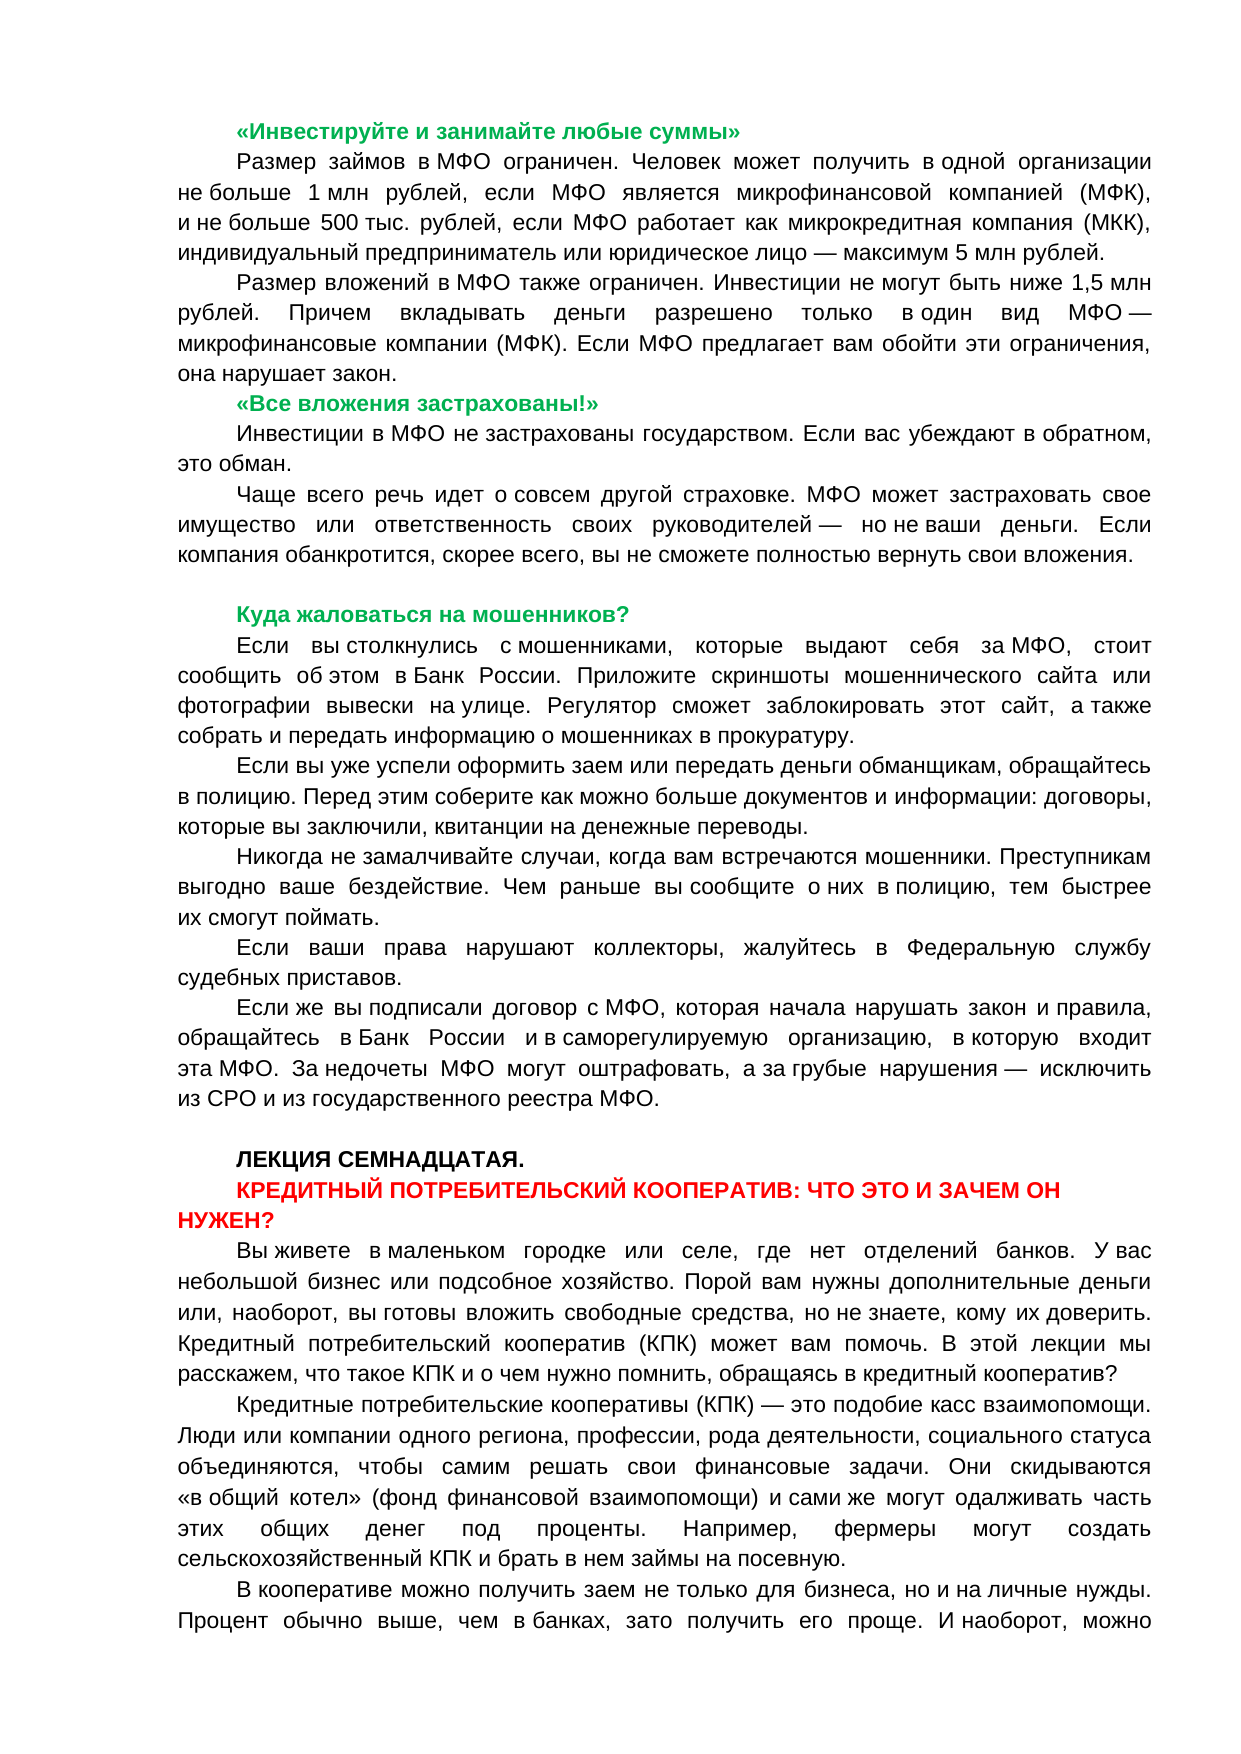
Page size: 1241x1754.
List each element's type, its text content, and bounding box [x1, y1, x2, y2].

text Кредитные потребительские кооперативы (КПК) — это подобие касс взаимопомощи. Люди или компании одного региона, профессии, рода деятельности, социального статуса объединяются, чтобы самим решать свои финансовые задачи. Они скидываются «в общий котел» (фонд финансовой взаимопомощи) и сами же могут одалживать часть этих общих денег под проценты. Например, фермеры могут создать сельскохозяйственный КПК и брать в нем займы на посевную. [177, 1391, 1152, 1572]
text ЛЕКЦИЯ СЕМНАДЦАТАЯ. [177, 1146, 1152, 1172]
text Инвестиции в МФО не застрахованы государством. Если вас убеждают в обратном, это обман. [177, 420, 1152, 477]
text Если вы столкнулись с мошенниками, которые выдают себя за МФО, стоит сообщить об этом в Банк России. Приложите скриншоты мошеннического сайта или фотографии вывески на улице. Регулятор сможет заблокировать этот сайт, а также собрать и передать информацию о мошенниках в прокуратуру. [177, 632, 1152, 749]
text Вы живете в маленьком городке или селе, где нет отделений банков. У вас небольшой бизнес или подсобное хозяйство. Порой вам нужны дополнительные деньги или, наоборот, вы готовы вложить свободные средства, но не знаете, кому их доверить. Кредитный потребительский кооператив (КПК) может вам помочь. В этой лекции мы расскажем, что такое КПК и о чем нужно помнить, обращаясь в кредитный кооператив? [177, 1237, 1152, 1387]
text Чаще всего речь идет о совсем другой страховке. МФО может застраховать свое имущество или ответственность своих руководителей — но не ваши деньги. Если компания обанкротится, скорее всего, вы не сможете полностью вернуть свои вложения. [177, 481, 1152, 567]
text Никогда не замалчивайте случаи, когда вам встречаются мошенники. Преступникам выгодно ваше бездействие. Чем раньше вы сообщите о них в полицию, тем быстрее их смогут поймать. [177, 843, 1152, 930]
text «Все вложения застрахованы!» [177, 390, 1152, 416]
text Куда жаловаться на мошенников? [177, 601, 1152, 628]
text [177, 1576, 1152, 1633]
text Если ваши права нарушают коллекторы, жалуйтесь в Федеральную службу судебных приставов. [177, 934, 1152, 990]
text «Инвестируйте и занимайте любые суммы» [177, 118, 1152, 144]
subtitle КРЕДИТНЫЙ ПОТРЕБИТЕЛЬСКИЙ КООПЕРАТИВ: ЧТО ЭТО И ЗАЧЕМ ОН НУЖЕН? [177, 1177, 1152, 1233]
text Если же вы подписали договор с МФО, которая начала нарушать закон и правила, обращайтесь в Банк России и в саморегулируемую организацию, в которую входит эта МФО. За недочеты МФО могут оштрафовать, а за грубые нарушения — исключить из СРО и из государственного реестра МФО. [177, 994, 1152, 1111]
text Размер вложений в МФО также ограничен. Инвестиции не могут быть ниже 1,5 млн рублей. Причем вкладывать деньги разрешено только в один вид МФО — микрофинансовые компании (МФК). Если МФО предлагает вам обойти эти ограничения, она нарушает закон. [177, 269, 1152, 386]
text Размер займов в МФО ограничен. Человек может получить в одной организации не больше 1 млн рублей, если МФО является микрофинансовой компанией (МФК), и не больше 500 тыс. рублей, если МФО работает как микрокредитная компания (МКК), индивидуальный предприниматель или юридическое лицо — максимум 5 млн рублей. [177, 148, 1152, 265]
text Если вы уже успели оформить заем или передать деньги обманщикам, обращайтесь в полицию. Перед этим соберите как можно больше документов и информации: договоры, которые вы заключили, квитанции на денежные переводы. [177, 752, 1152, 839]
